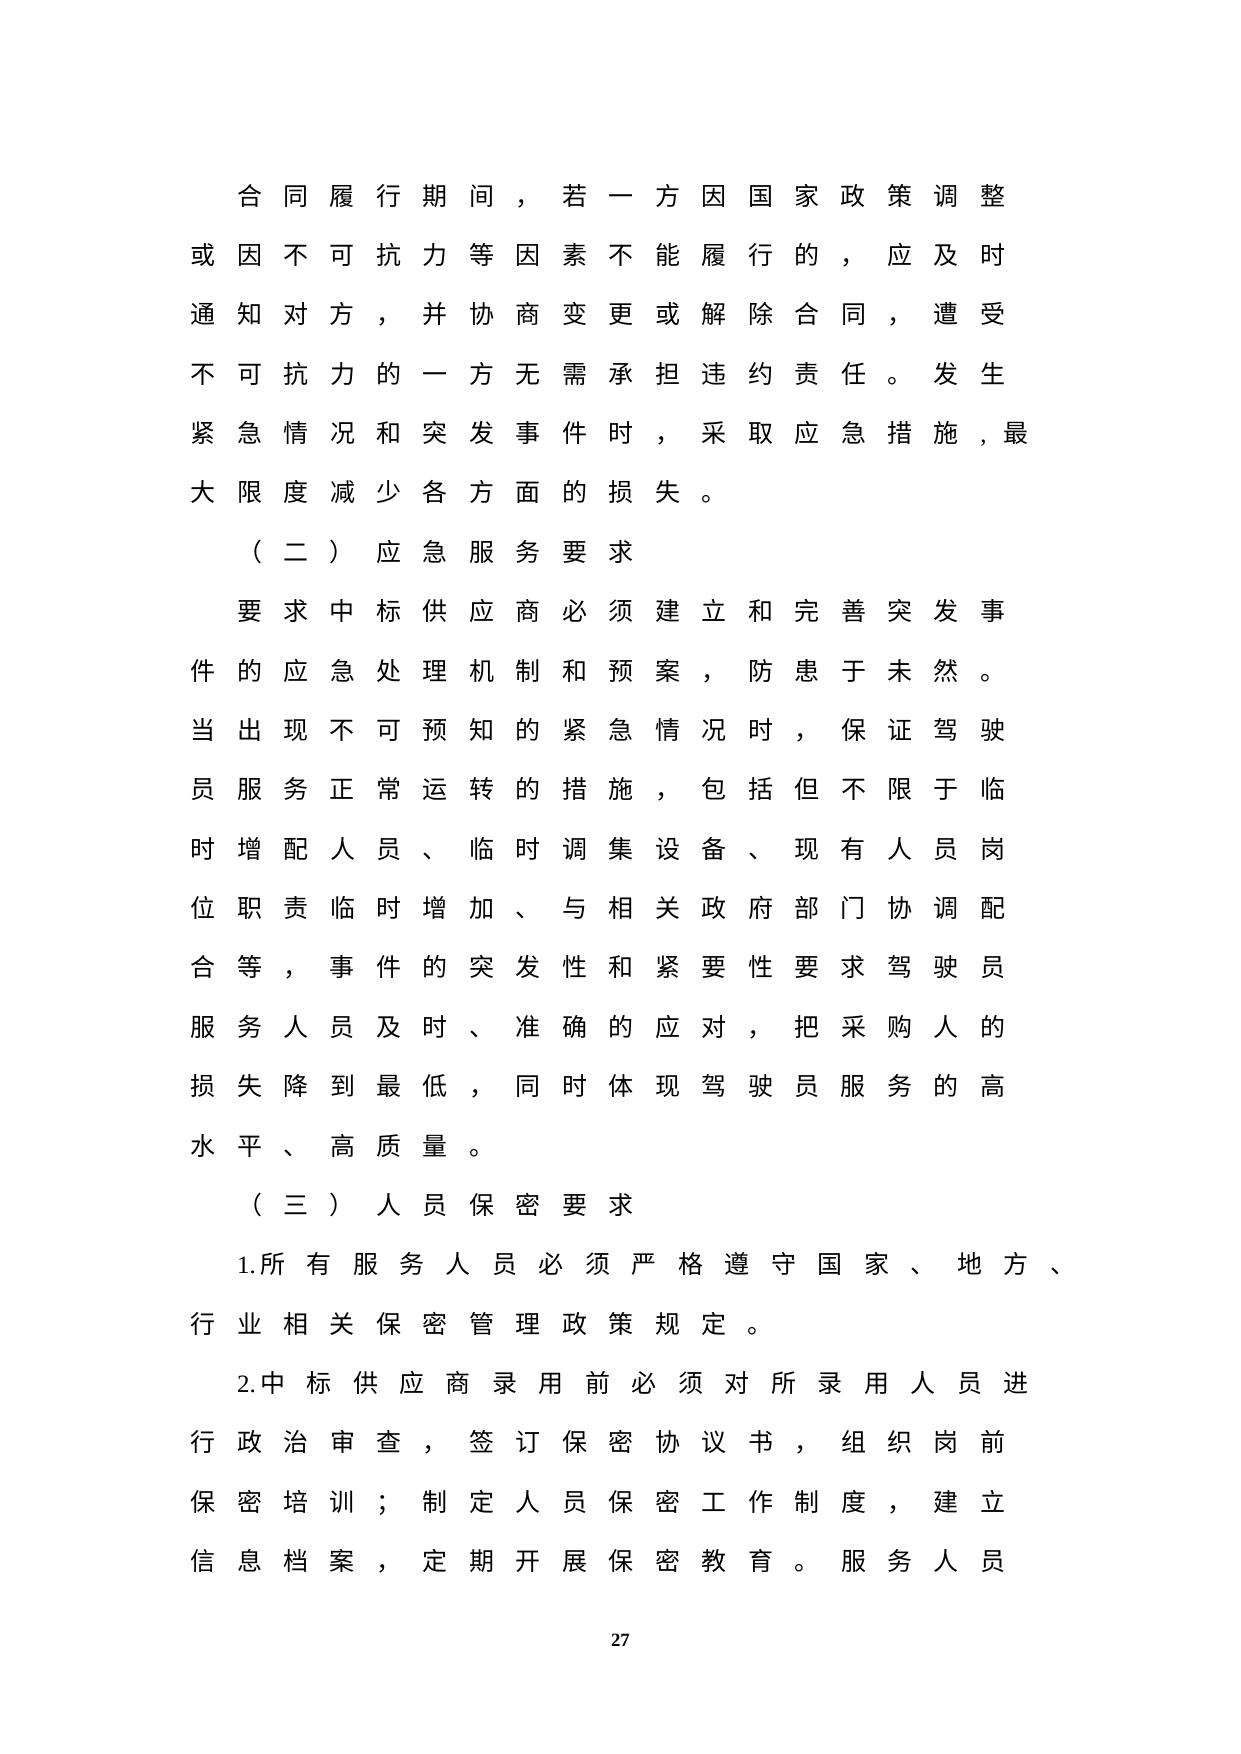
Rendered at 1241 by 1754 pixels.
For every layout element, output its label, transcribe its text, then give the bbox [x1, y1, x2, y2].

text （三）人员保密要求 [190, 1174, 1050, 1233]
text （二）应急服务要求 [190, 521, 1050, 580]
text 合同履行期间，若一方因国家政策调整或因不可抗力等因素不能履行的，应及时通知对方，并协商变更或解除合同，遭受不可抗力的一方无需承担违约责任。发生紧急情况和突发事件时，采取应急措施,最大限度减少各方面的损失。 [190, 164, 1050, 521]
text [190, 1352, 1050, 1589]
text 要求中标供应商必须建立和完善突发事件的应急处理机制和预案，防患于未然。当出现不可预知的紧急情况时，保证驾驶员服务正常运转的措施，包括但不限于临时增配人员、临时调集设备、现有人员岗位职责临时增加、与相关政府部门协调配合等，事件的突发性和紧要性要求驾驶员服务人员及时、准确的应对，把采购人的损失降到最低，同时体现驾驶员服务的高水平、高质量。 [190, 580, 1050, 1174]
text 1.所有服务人员必须严格遵守国家、地方、行业相关保密管理政策规定。 [190, 1233, 1050, 1352]
